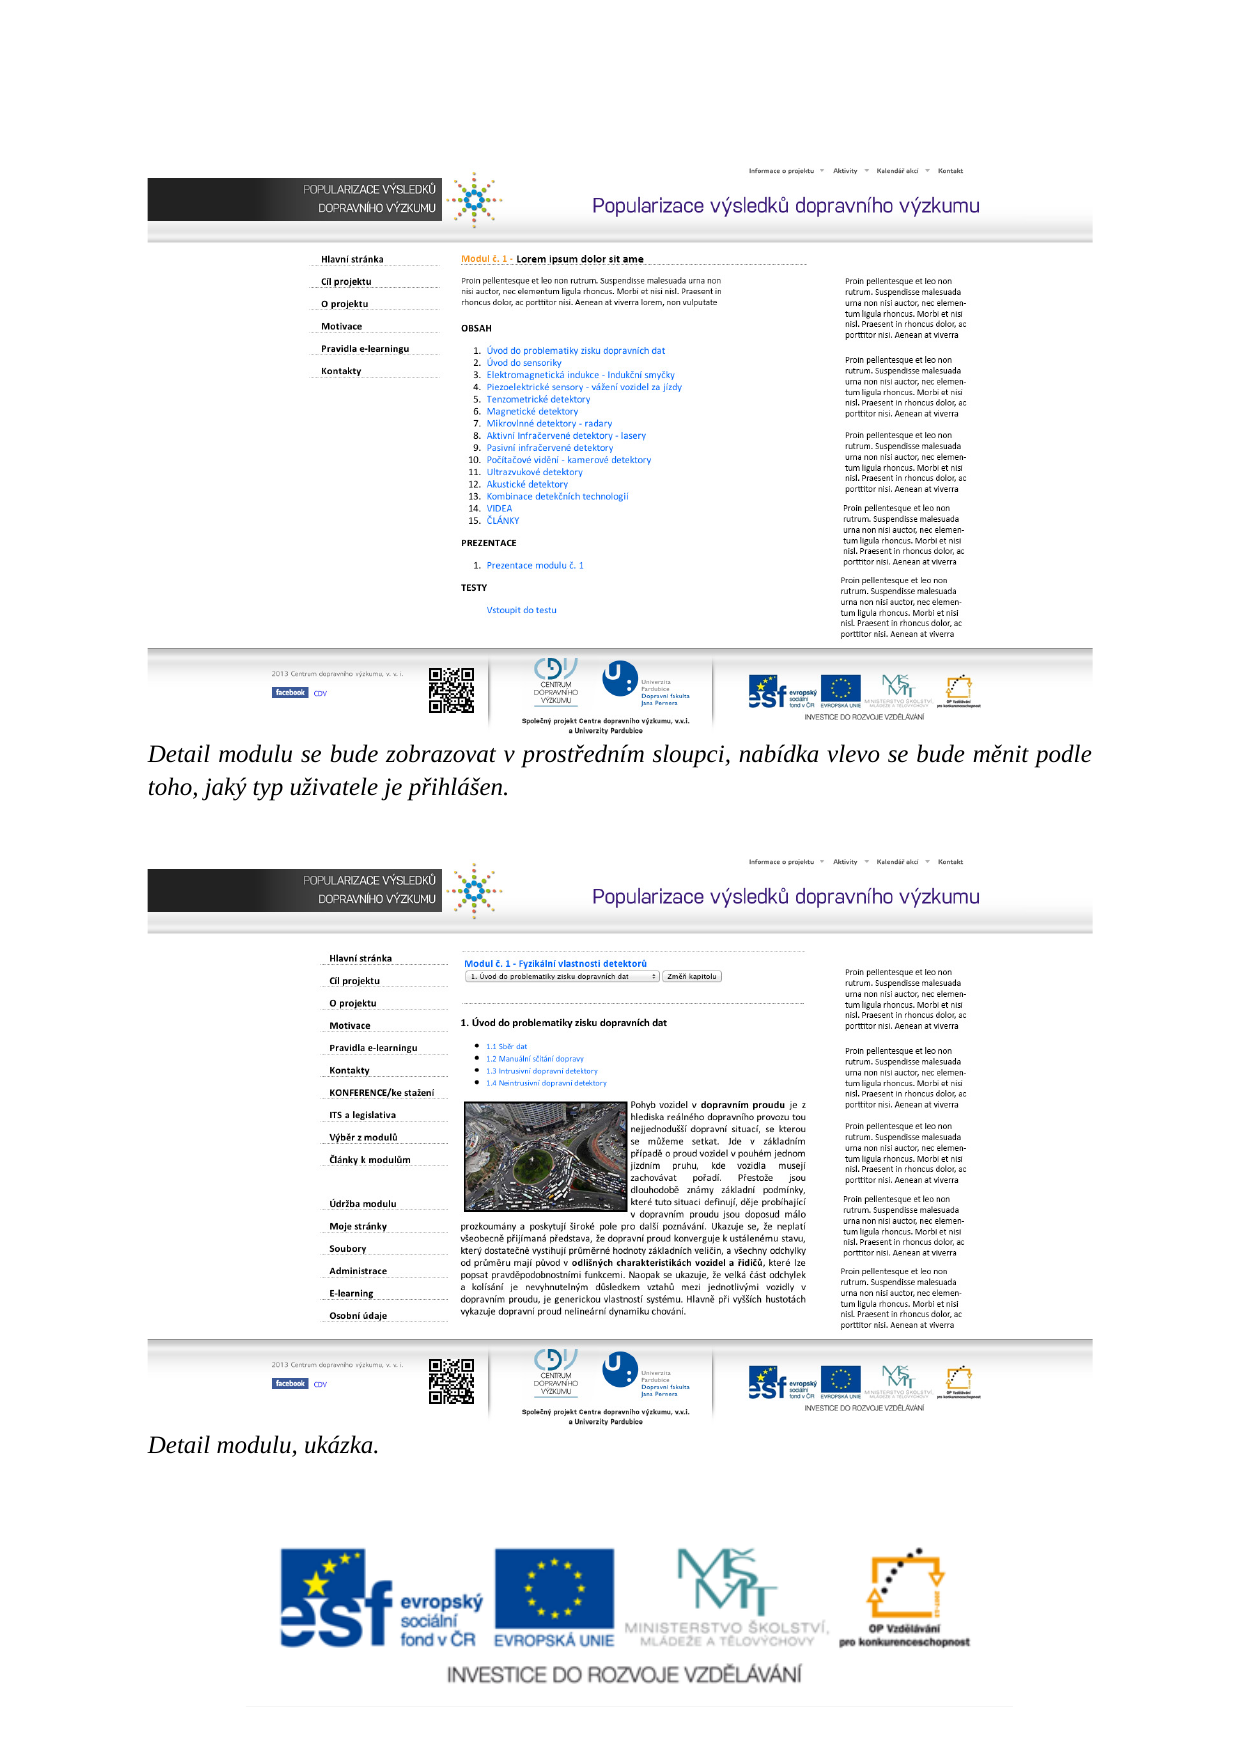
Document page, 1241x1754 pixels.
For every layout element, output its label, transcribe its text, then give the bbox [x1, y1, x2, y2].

picture [244, 1518, 1013, 1706]
text Detail modulu se bude zobrazovat v prostředním sloupci, nabídka vlevo se bude měnit podle toho, jaký typ uživatele je přihlášen. [148, 739, 1093, 801]
text Detail modulu, ukázka. [148, 1430, 1093, 1458]
picture [147, 147, 1093, 735]
picture [147, 838, 1093, 1426]
